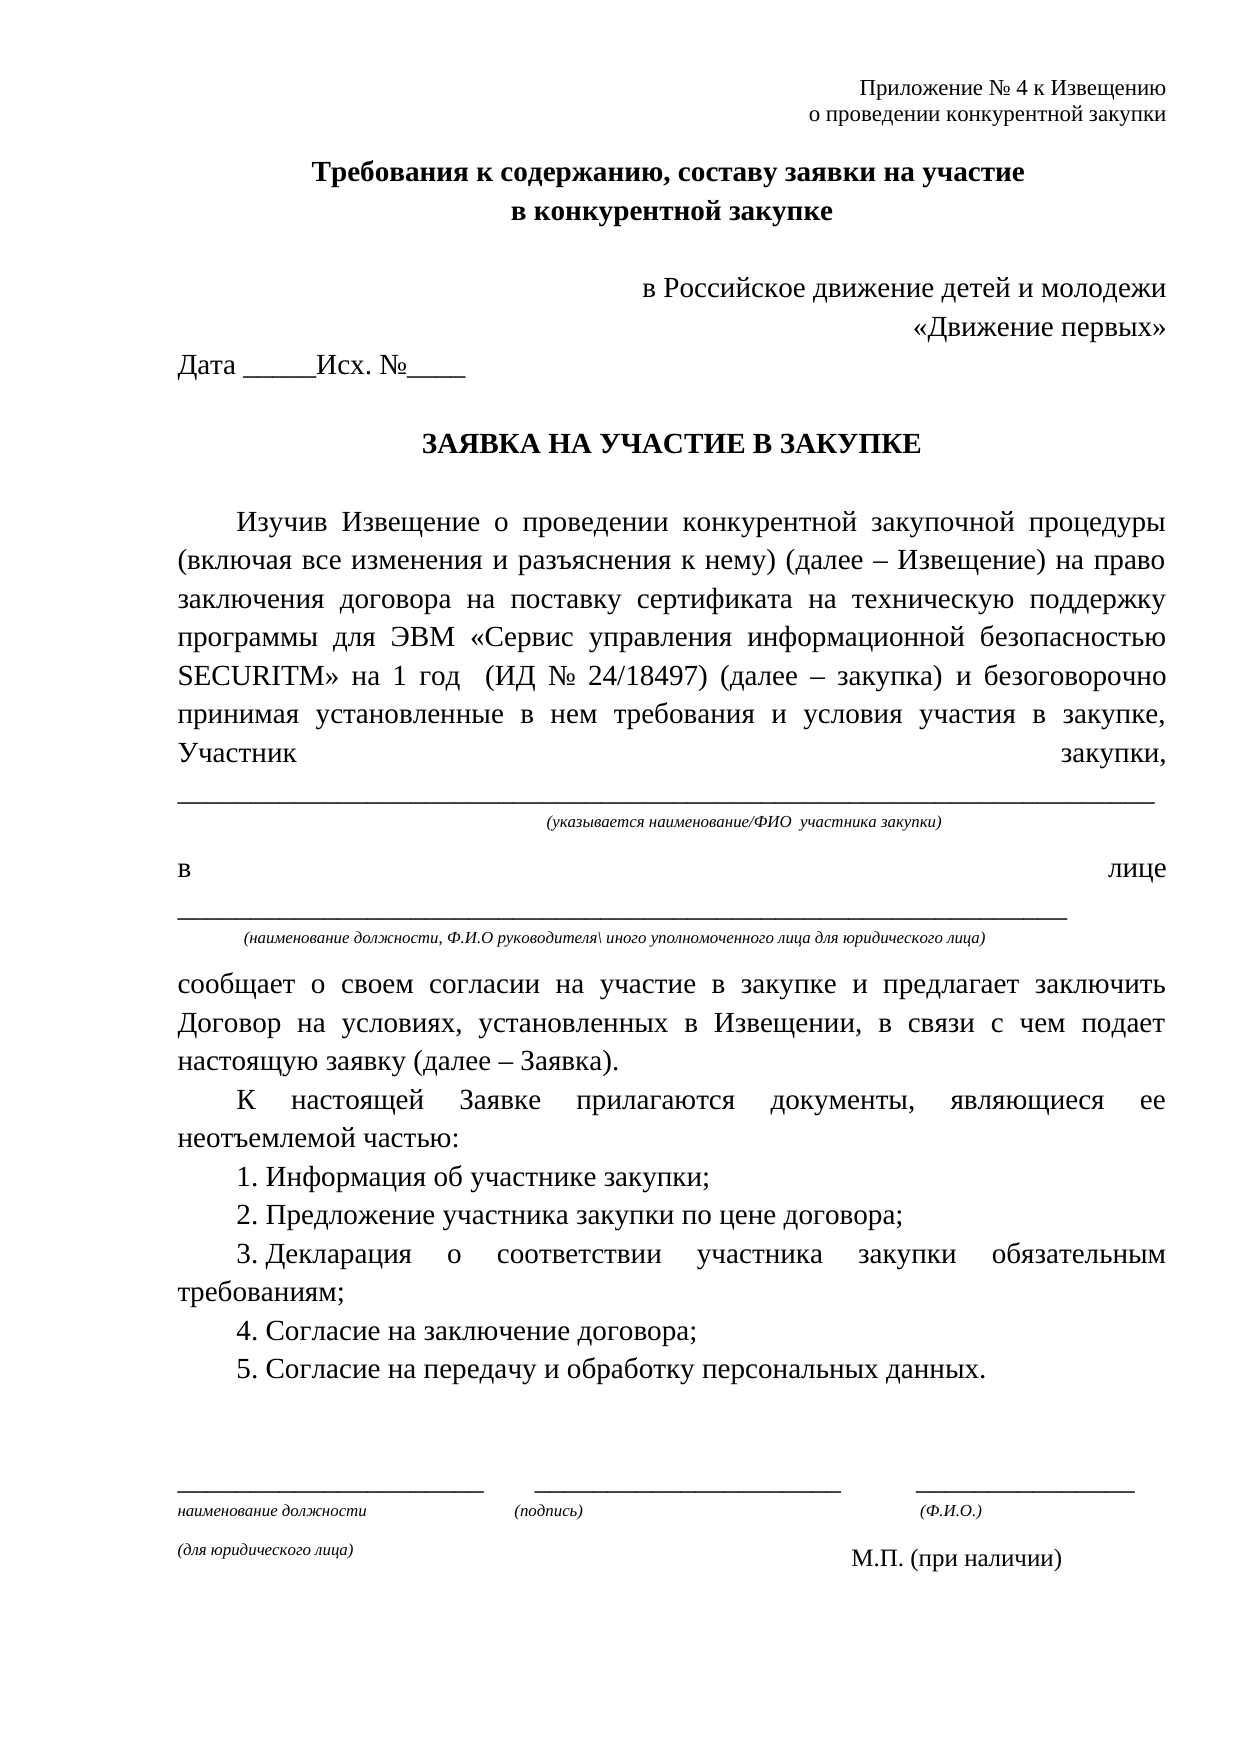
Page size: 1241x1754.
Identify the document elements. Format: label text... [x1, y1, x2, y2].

text (наименование должности, Ф.И.О руководителя\ иного уполномоченного лица для юридического лица) [177, 928, 1167, 961]
list Предложение участника закупки по цене договора; [177, 1197, 1167, 1231]
text (для юридического лица) М.П. (при наличии) [177, 1539, 1167, 1573]
list Информация об участнике закупки; [177, 1159, 1167, 1192]
text _____________________ _____________________ _______________ [177, 1462, 1167, 1496]
text К настоящей Заявке прилагаются документы, являющиеся ее неотъемлемой частью: [177, 1082, 1167, 1154]
text в Российское движение детей и молодежи [177, 270, 1167, 304]
list Декларация о соответствии участника закупки обязательным требованиям; [177, 1236, 1167, 1308]
text «Движение первых» [177, 309, 1167, 342]
text сообщает о своем согласии на участие в закупке и предлагает заключить Договор на условиях, установленных в Извещении, в связи с чем подает настоящую заявку (далее – Заявка). [177, 966, 1167, 1077]
text Изучив Извещение о проведении конкурентной закупочной процедуры (включая все изменения и разъяснения к нему) (далее – Извещение) на право заключения договора на поставку сертификата на техническую поддержку программы для ЭВМ «Сервис управления информационной безопасностью SECURITM» на 1 год (ИД № 24/18497) (далее – закупка) и безоговорочно принимая установленные в нем требования и условия участия в закупке, Участник закупки, ___________________________________________________________________ [177, 504, 1167, 807]
text (указывается наименование/ФИО участника закупки) [177, 812, 1167, 846]
text в лице _____________________________________________________________ [177, 851, 1167, 923]
text ЗАЯВКА НА УЧАСТИЕ В ЗАКУПКЕ [177, 427, 1167, 460]
list Согласие на передачу и обработку персональных данных. [236, 1352, 1167, 1385]
text Требования к содержанию, составу заявки на участие в конкурентной закупке [177, 154, 1167, 227]
text наименование должности (подпись) (Ф.И.О.) [177, 1501, 1167, 1534]
text Дата _____Исх. №____ [177, 347, 1167, 381]
list Согласие на заключение договора; [177, 1313, 1167, 1347]
